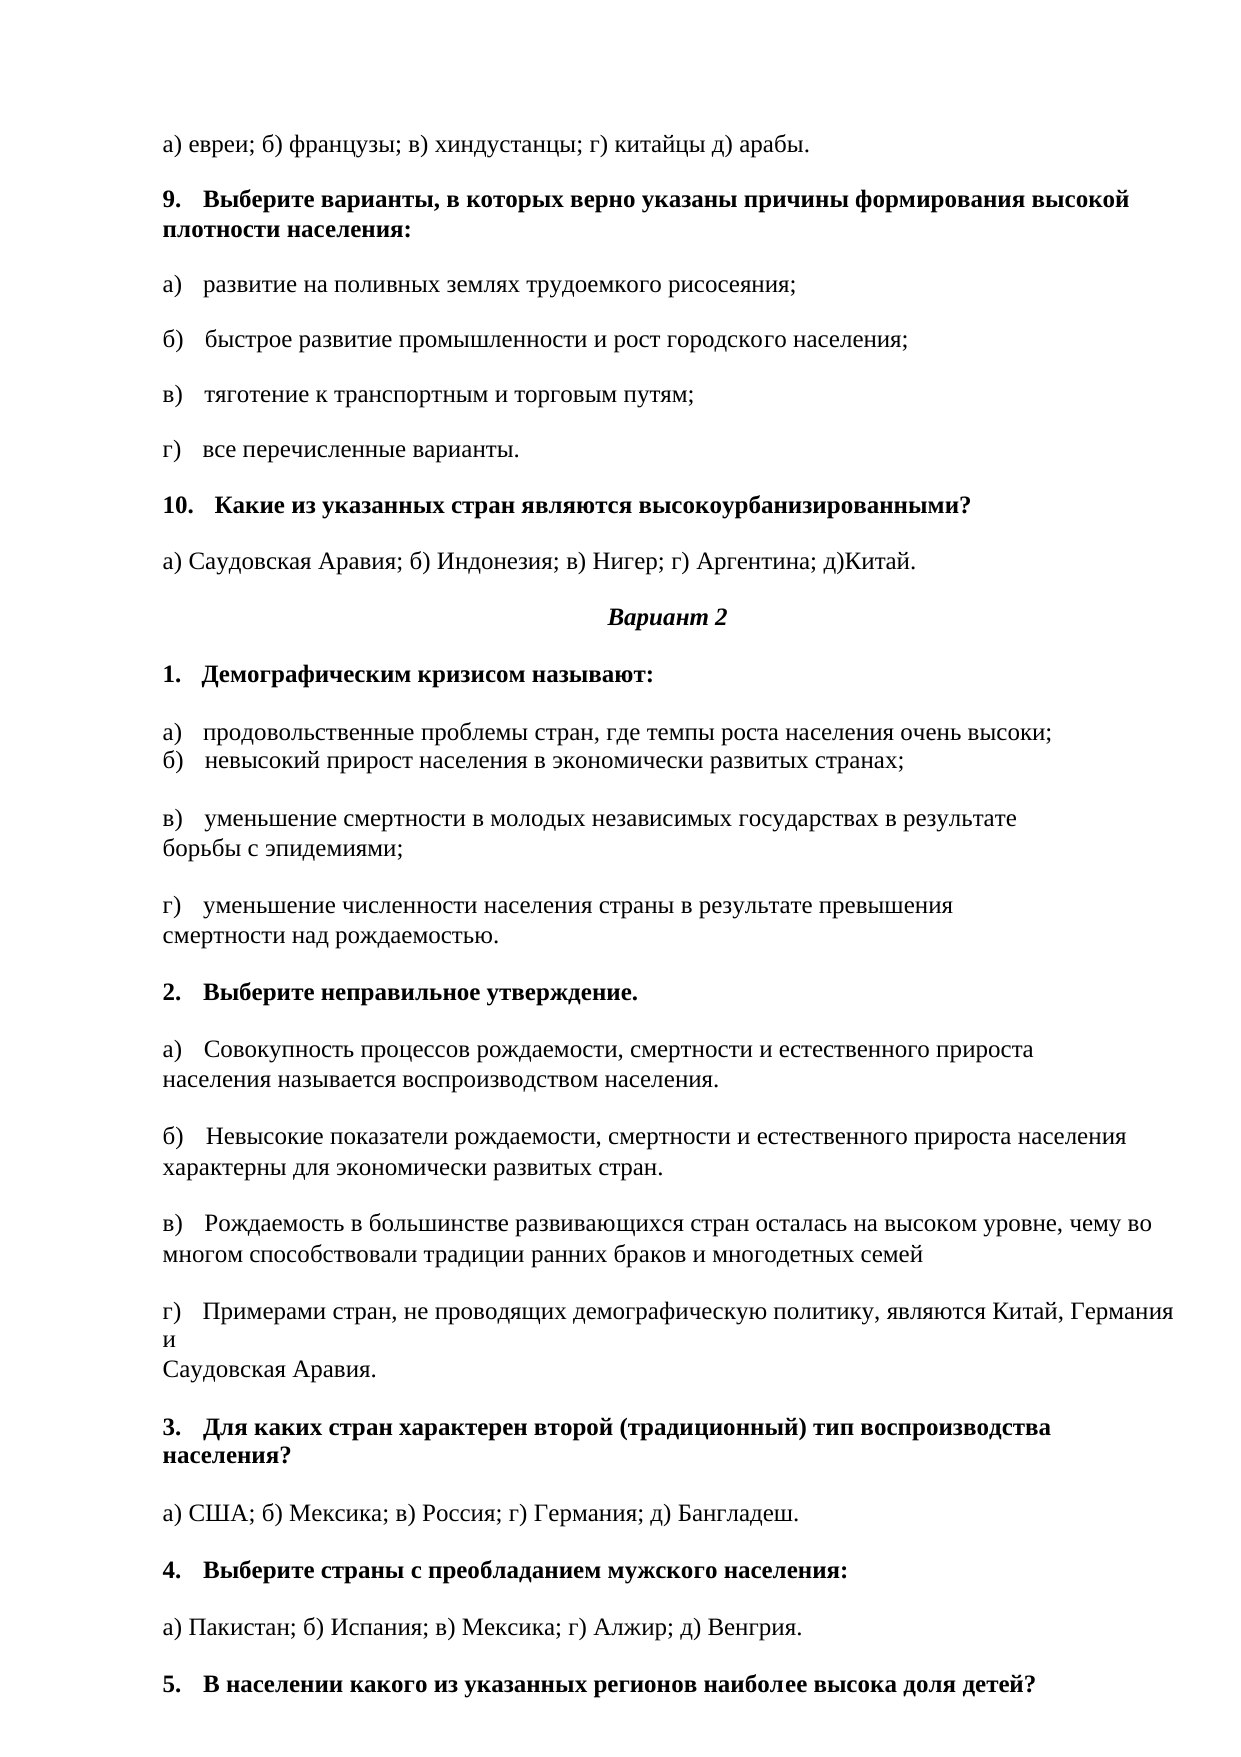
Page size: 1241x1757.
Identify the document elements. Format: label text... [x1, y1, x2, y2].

text 1. Демографическим кризисом называют: [162, 659, 1178, 688]
text а) евреи; б) французы; в) хиндустанцы; г) китайцы д) арабы. [162, 129, 1178, 158]
text б) быстрое развитие промышленности и рост городского населения; [162, 324, 1178, 353]
text г) все перечисленные варианты. [162, 434, 1178, 463]
text а) США; б) Мексика; в) Россия; г) Германия; д) Бангладеш. [162, 1498, 1178, 1527]
text г) Примерами стран, не проводящих демографическую политику, являются Китай, Германия и [162, 1296, 1178, 1353]
text а) Пакистан; б) Испания; в) Мексика; г) Алжир; д) Венгрия. [162, 1612, 1178, 1641]
text а) Совокупность процессов рождаемости, смертности и естественного прироста населения называется воспроизводством населения. [162, 1034, 1072, 1093]
text г) уменьшение численности населения страны в результате превышения смертности над рождаемостью. [162, 890, 1050, 949]
text а) развитие на поливных землях трудоемкого рисосеяния; [162, 269, 1178, 298]
text 5. В населении какого из указанных регионов наиболее высока доля детей? [162, 1669, 1178, 1698]
text Вариант 2 [591, 602, 744, 631]
text в) уменьшение смертности в молодых независимых государствах в результате борьбы с эпидемиями; [162, 803, 1044, 861]
text 2. Выберите неправильное утверждение. [162, 977, 1178, 1006]
text 9. Выберите варианты, в которых верно указаны причины формирования высокой плотности населения: [162, 184, 1169, 243]
text 10. Какие из указанных стран являются высокоурбанизированными? [162, 490, 1178, 519]
text б) Невысокие показатели рождаемости, смертности и естественного прироста населения характерны для экономически развитых стран. [162, 1121, 1170, 1180]
text 3. Для каких стран характерен второй (традиционный) тип воспроизводства населения? [162, 1412, 1178, 1469]
text в) тяготение к транспортным и торговым путям; [162, 379, 1178, 408]
text Саудовская Аравия. [162, 1354, 1178, 1383]
text б) невысокий прирост населения в экономически развитых странах; [162, 745, 1178, 774]
text а) Саудовская Аравия; б) Индонезия; в) Нигер; г) Аргентина; д)Китай. [162, 546, 1178, 575]
text 4. Выберите страны с преобладанием мужского населения: [162, 1555, 1178, 1584]
text в) Рождаемость в большинстве развивающихся стран осталась на высоком уровне, чему во многом способствовали традиции ранних браков и многодетных семей [162, 1208, 1154, 1267]
text а) продовольственные проблемы стран, где темпы роста населения очень высоки; [162, 717, 1178, 745]
